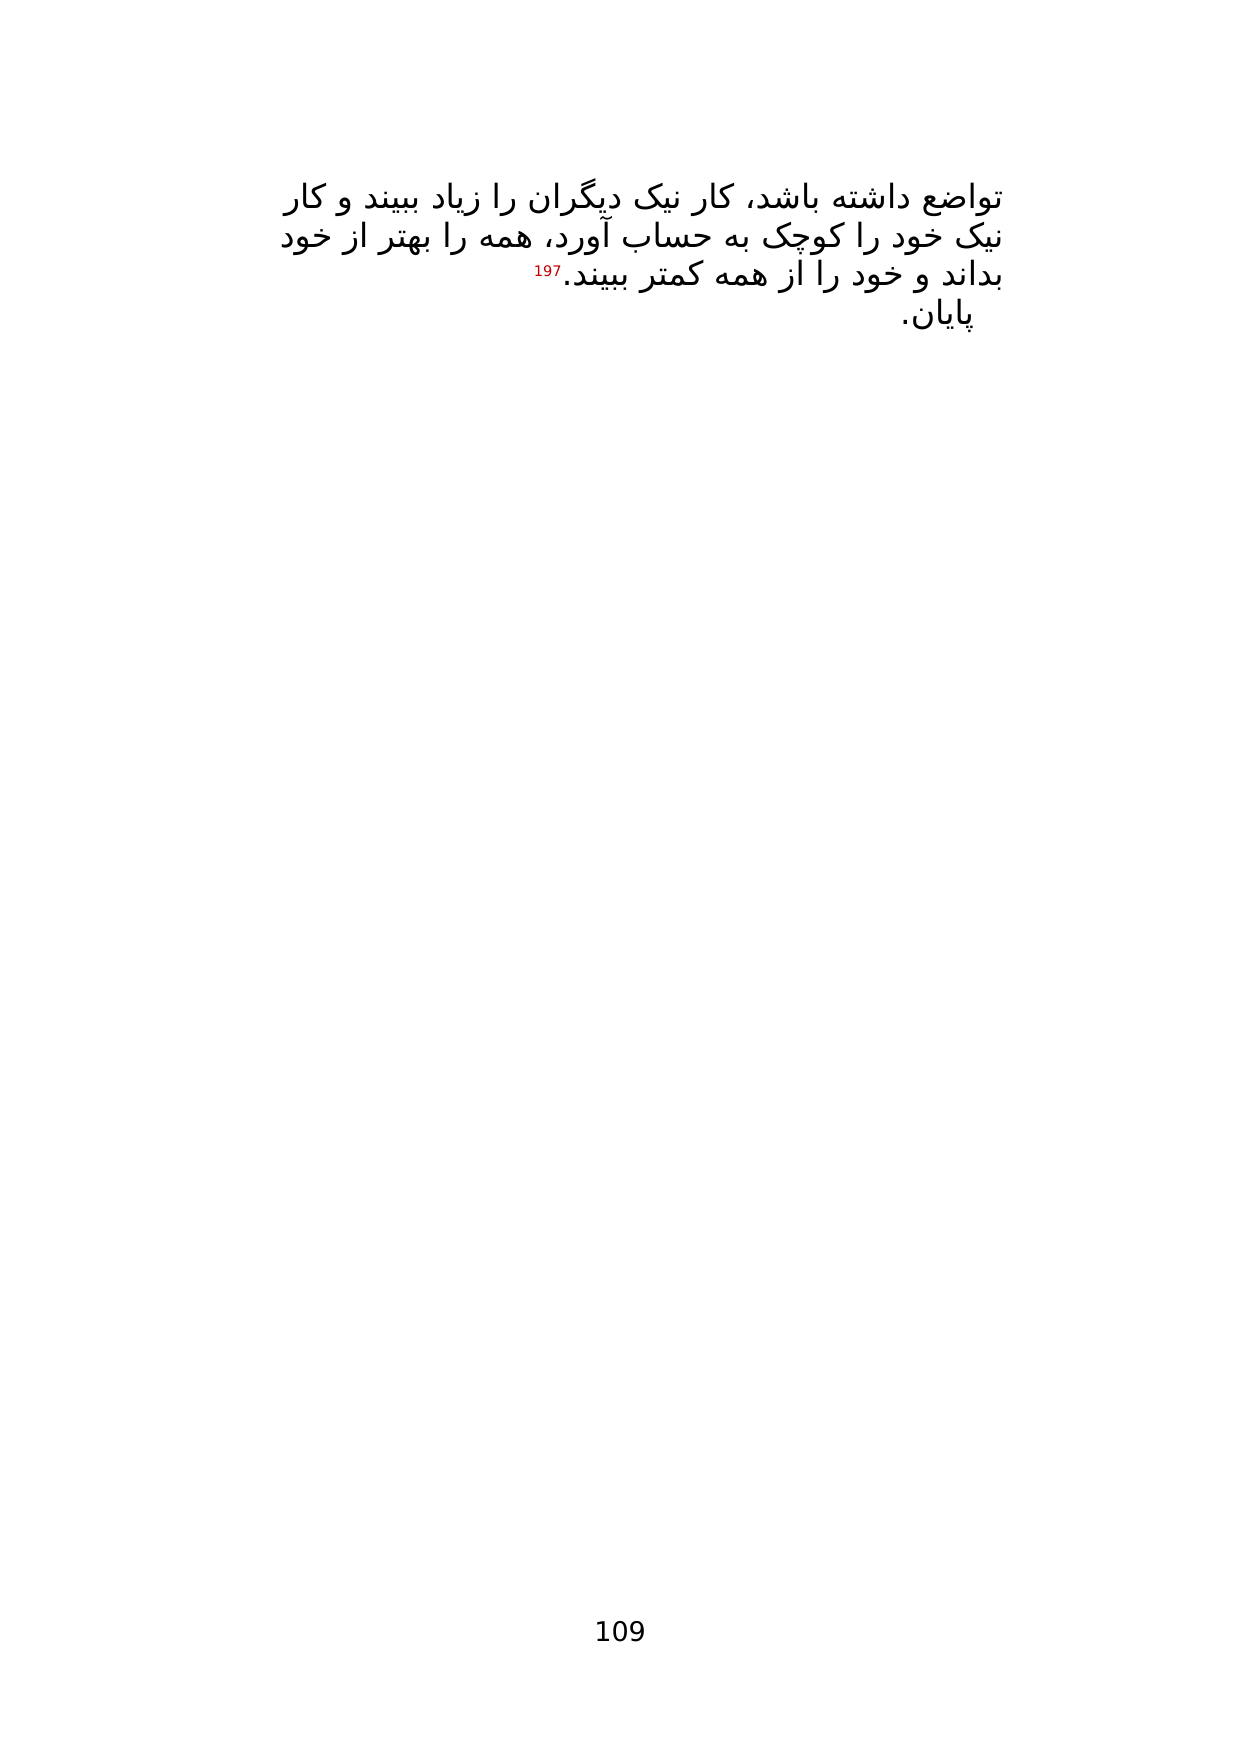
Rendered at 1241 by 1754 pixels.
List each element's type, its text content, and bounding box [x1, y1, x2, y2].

text پایان. [236, 294, 1004, 333]
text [236, 177, 1004, 294]
